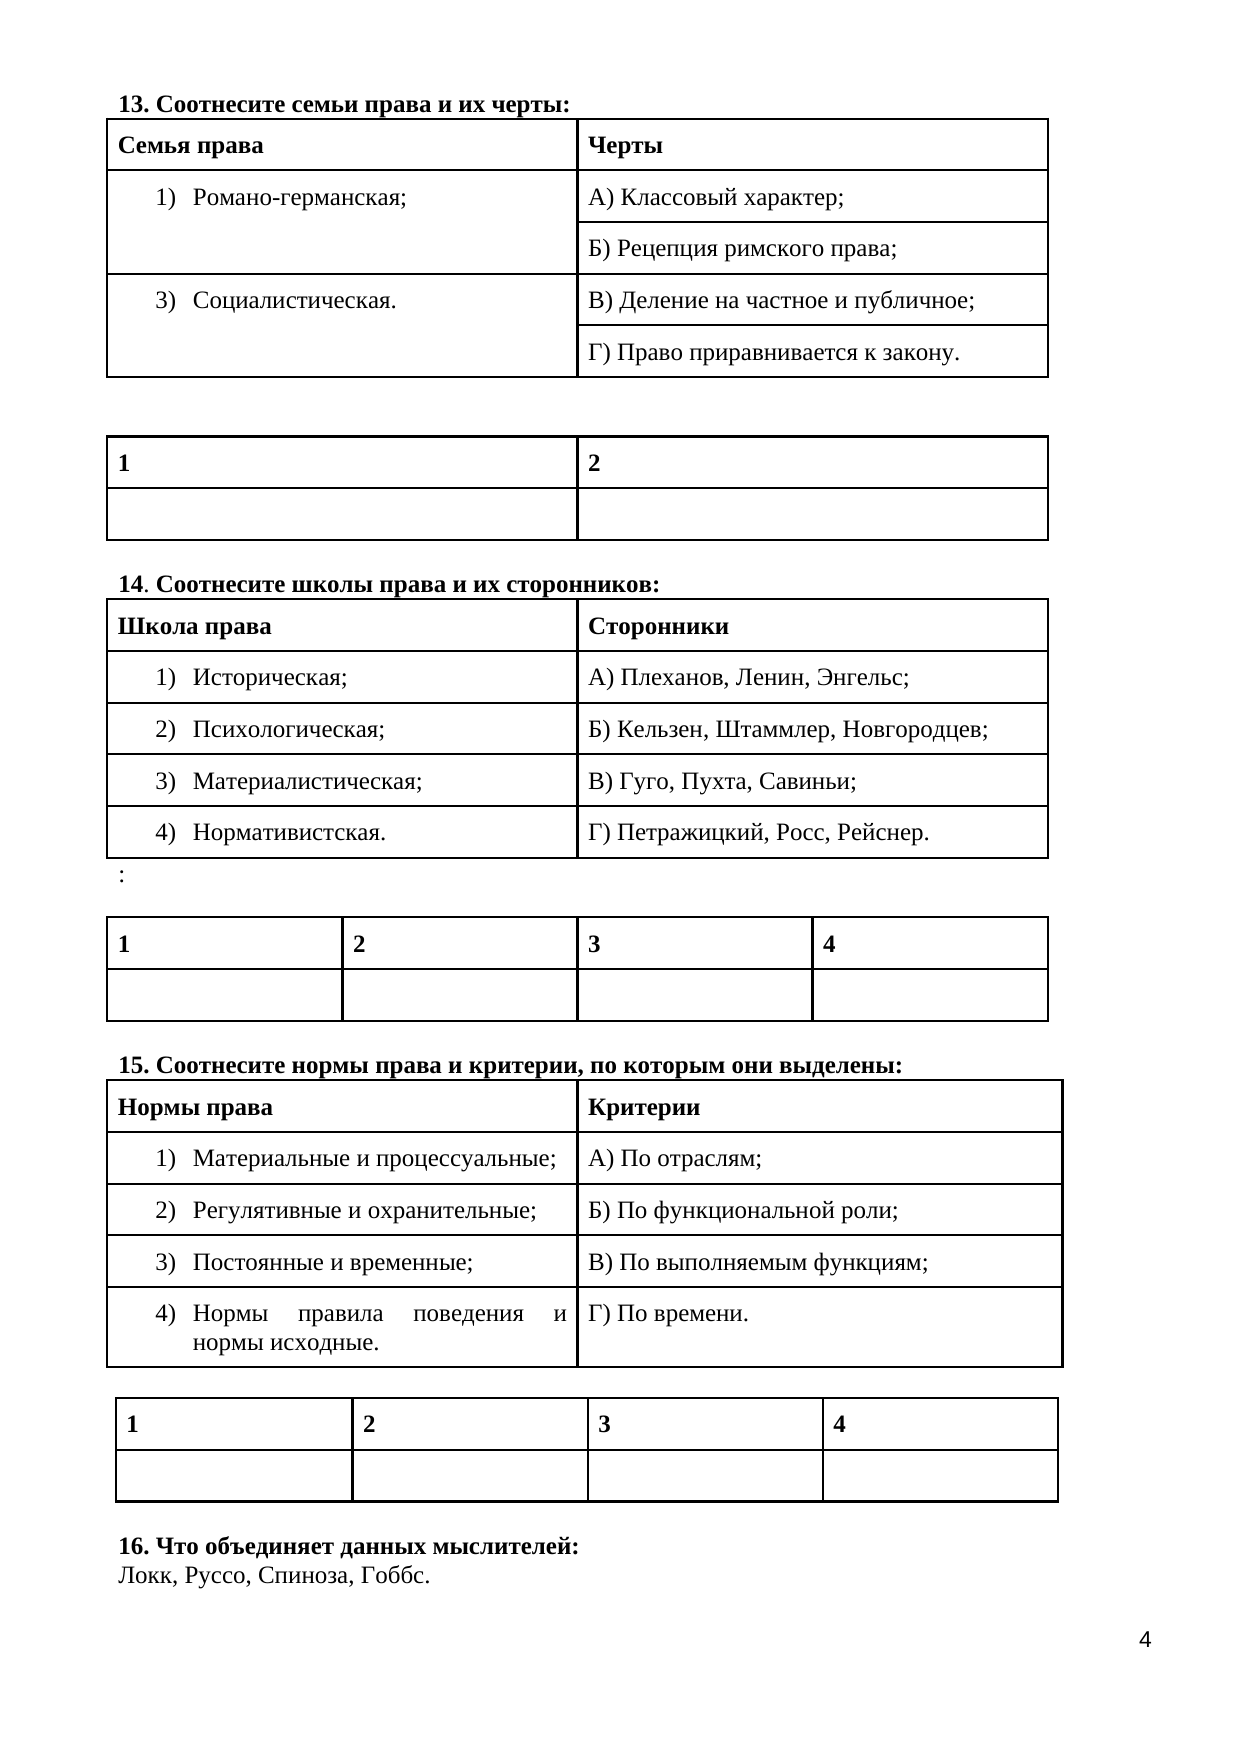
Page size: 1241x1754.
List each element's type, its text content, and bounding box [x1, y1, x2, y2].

table_header Семья права [108, 120, 576, 169]
table_cell В) Гуго, Пухта, Савиньи; [579, 755, 1047, 805]
table_cell [108, 489, 576, 539]
table_cell В) Деление на частное и публичное; [579, 275, 1047, 324]
table_cell Постоянные и временные; [108, 1236, 576, 1286]
text 16. Что объединяет данных мыслителей: [118, 1531, 1152, 1560]
text Локк, Руссо, Спиноза, Гоббс. [118, 1560, 1152, 1589]
text 15. Соотнесите нормы права и критерии, по которым они выделены: [118, 1050, 1152, 1079]
table_cell [108, 970, 341, 1019]
table_header Сторонники [579, 600, 1047, 650]
table_header 1 [108, 438, 576, 487]
table_cell А) По отраслям; [579, 1133, 1061, 1182]
table_header 1 [108, 918, 341, 968]
table_header 3 [589, 1399, 822, 1449]
table_cell А) Плеханов, Ленин, Энгельс; [579, 652, 1047, 702]
table_cell В) По выполняемым функциям; [579, 1236, 1061, 1286]
table_header Школа права [108, 600, 576, 650]
table_header 3 [579, 918, 811, 968]
table_cell [354, 1451, 587, 1500]
table_cell Материальные и процессуальные; [108, 1133, 576, 1182]
table_cell [579, 489, 1047, 539]
table_cell Нормы правила поведения и нормы исходные. [108, 1288, 576, 1366]
table_header 2 [579, 438, 1047, 487]
table_cell Социалистическая. [108, 275, 576, 376]
table_header 4 [824, 1399, 1057, 1449]
table_cell [814, 970, 1047, 1019]
table_cell [589, 1451, 822, 1500]
table_cell Г) Петражицкий, Росс, Рейснер. [579, 807, 1047, 857]
table_cell [579, 970, 811, 1019]
table_header Черты [579, 120, 1047, 169]
table_cell [344, 970, 576, 1019]
table_cell Психологическая; [108, 704, 576, 753]
table_cell [824, 1451, 1057, 1500]
table_cell А) Классовый характер; [579, 171, 1047, 221]
table_cell Б) Кельзен, Штаммлер, Новгородцев; [579, 704, 1047, 753]
table_header 1 [117, 1399, 351, 1449]
table_header Критерии [579, 1081, 1061, 1131]
table_cell Б) По функциональной роли; [579, 1185, 1061, 1234]
text 14. Соотнесите школы права и их сторонников: [118, 569, 1152, 598]
table_cell Г) Право приравнивается к закону. [579, 326, 1047, 376]
text : [118, 859, 1152, 887]
table_header 4 [814, 918, 1047, 968]
table_cell Романо-германская; [108, 171, 576, 272]
table_cell Материалистическая; [108, 755, 576, 805]
table_header Нормы права [108, 1081, 576, 1131]
table_cell Г) По времени. [579, 1288, 1061, 1366]
table_cell Регулятивные и охранительные; [108, 1185, 576, 1234]
table_cell Нормативистская. [108, 807, 576, 857]
table_header 2 [344, 918, 576, 968]
table_cell Историческая; [108, 652, 576, 702]
table_cell Б) Рецепция римского права; [579, 223, 1047, 272]
text 13. Соотнесите семьи права и их черты: [118, 89, 1152, 117]
table_cell [117, 1451, 351, 1500]
table_header 2 [354, 1399, 587, 1449]
